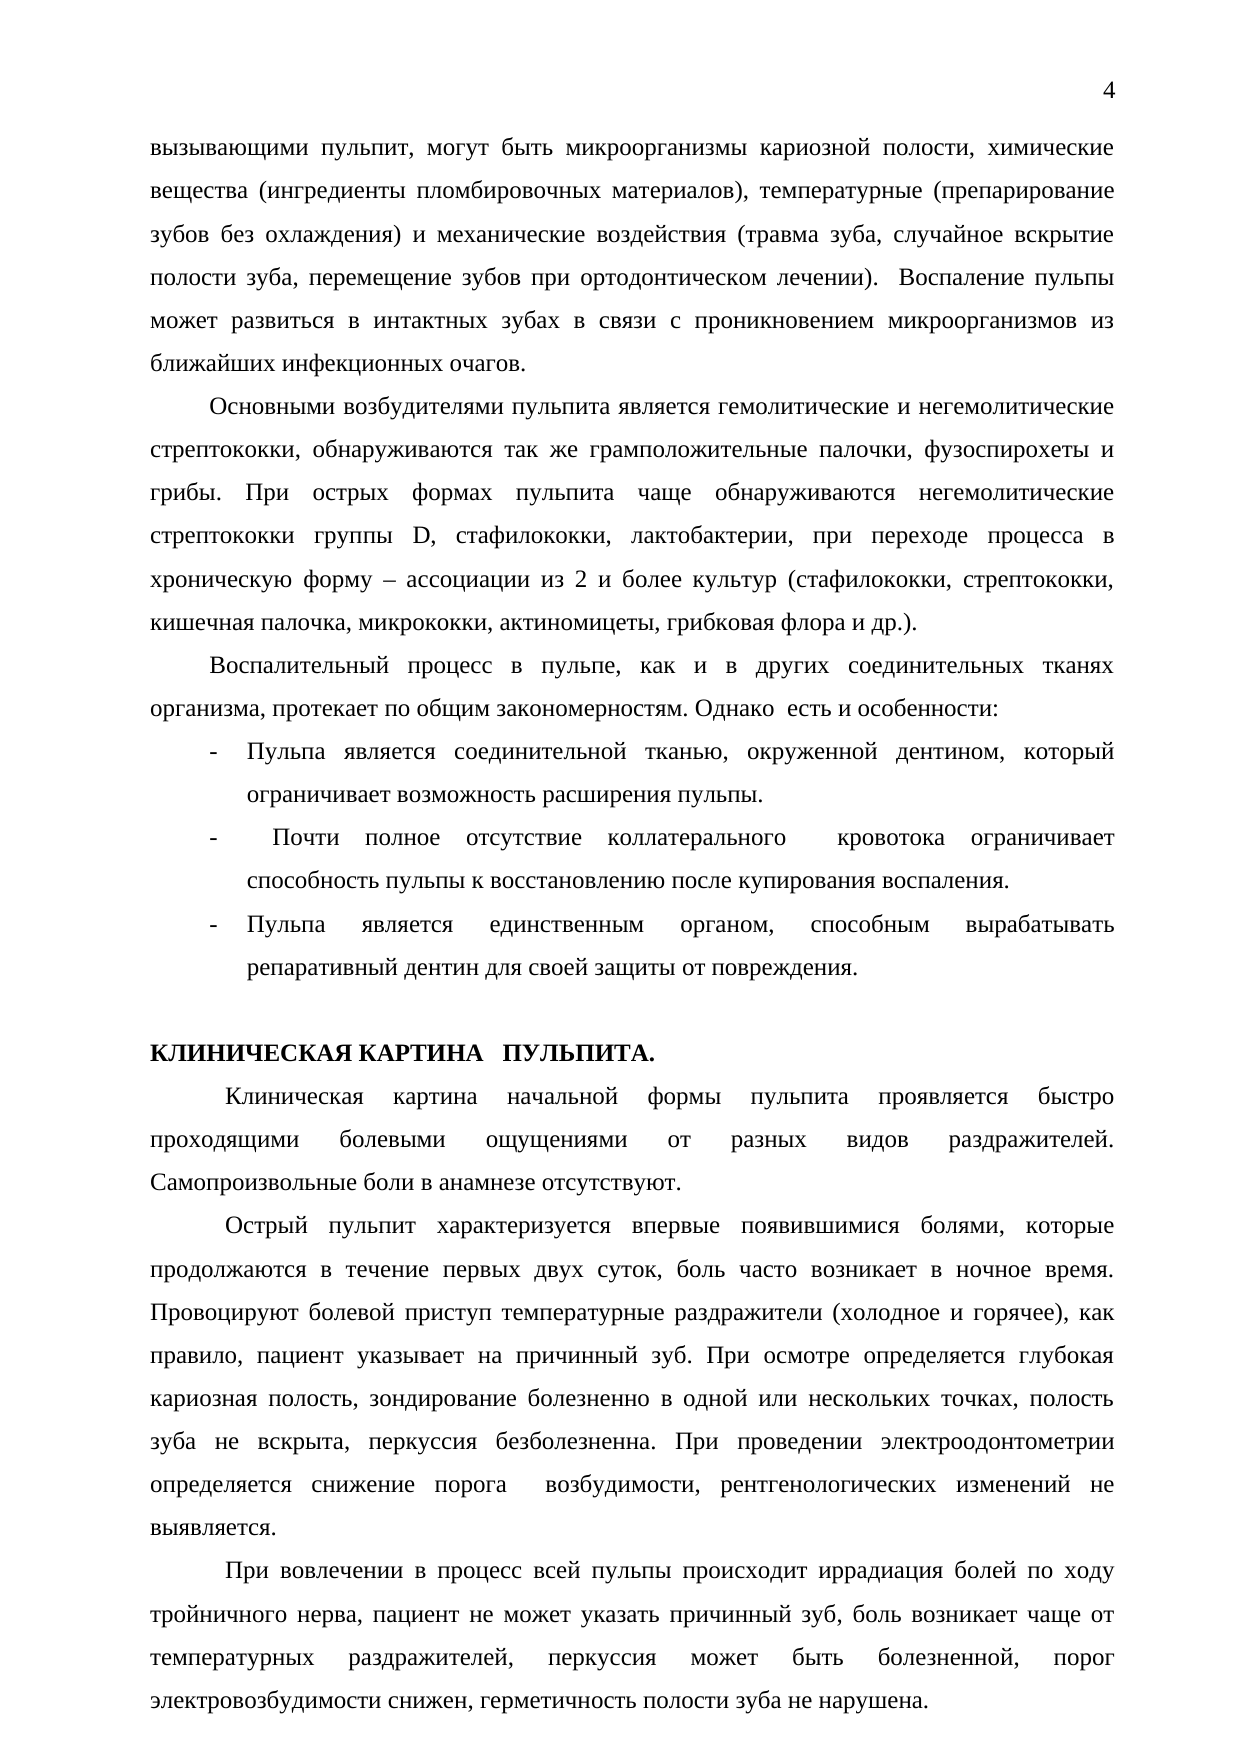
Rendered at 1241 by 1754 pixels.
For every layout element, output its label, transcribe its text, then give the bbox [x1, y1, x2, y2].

text Клиническая картина начальной формы пульпита проявляется быстро проходящими болевыми ощущениями от разных видов раздражителей. Самопроизвольные боли в анамнезе отсутствуют. [150, 1081, 1115, 1196]
text Острый пульпит характеризуется впервые появившимися болями, которые продолжаются в течение первых двух суток, боль часто возникает в ночное время. Провоцируют болевой приступ температурные раздражители (холодное и горячее), как правило, пациент указывает на причинный зуб. При осмотре определяется глубокая кариозная полость, зондирование болезненно в одной или нескольких точках, полость зуба не вскрыта, перкуссия безболезненна. При проведении электроодонтометрии определяется снижение порога возбудимости, рентгенологических изменений не выявляется. [150, 1211, 1115, 1541]
text При вовлечении в процесс всей пульпы происходит иррадиация болей по ходу тройничного нерва, пациент не может указать причинный зуб, боль возникает чаще от температурных раздражителей, перкуссия может быть болезненной, порог электровозбудимости снижен, герметичность полости зуба не нарушена. [150, 1556, 1115, 1714]
list Почти полное отсутствие коллатерального кровотока ограничивает способность пульпы к восстановлению после купирования воспаления. [209, 822, 1115, 894]
text Основными возбудителями пульпита является гемолитические и негемолитические стрептококки, обнаруживаются так же грамположительные палочки, фузоспирохеты и грибы. При острых формах пульпита чаще обнаруживаются негемолитические стрептококки группы D, стафилококки, лактобактерии, при переходе процесса в хроническую форму – ассоциации из 2 и более культур (стафилококки, стрептококки, кишечная палочка, микрококки, актиномицеты, грибковая флора и др.). [150, 391, 1115, 636]
list Пульпа является соединительной тканью, окруженной дентином, который ограничивает возможность расширения пульпы. [209, 736, 1115, 808]
text КЛИНИЧЕСКАЯ КАРТИНА ПУЛЬПИТА. [150, 1038, 1115, 1067]
list Пульпа является единственным органом, способным вырабатывать репаративный дентин для своей защиты от повреждения. [209, 909, 1115, 981]
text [150, 132, 1115, 377]
text Воспалительный процесс в пульпе, как и в других соединительных тканях организма, протекает по общим закономерностям. Однако есть и особенности: [150, 650, 1115, 722]
